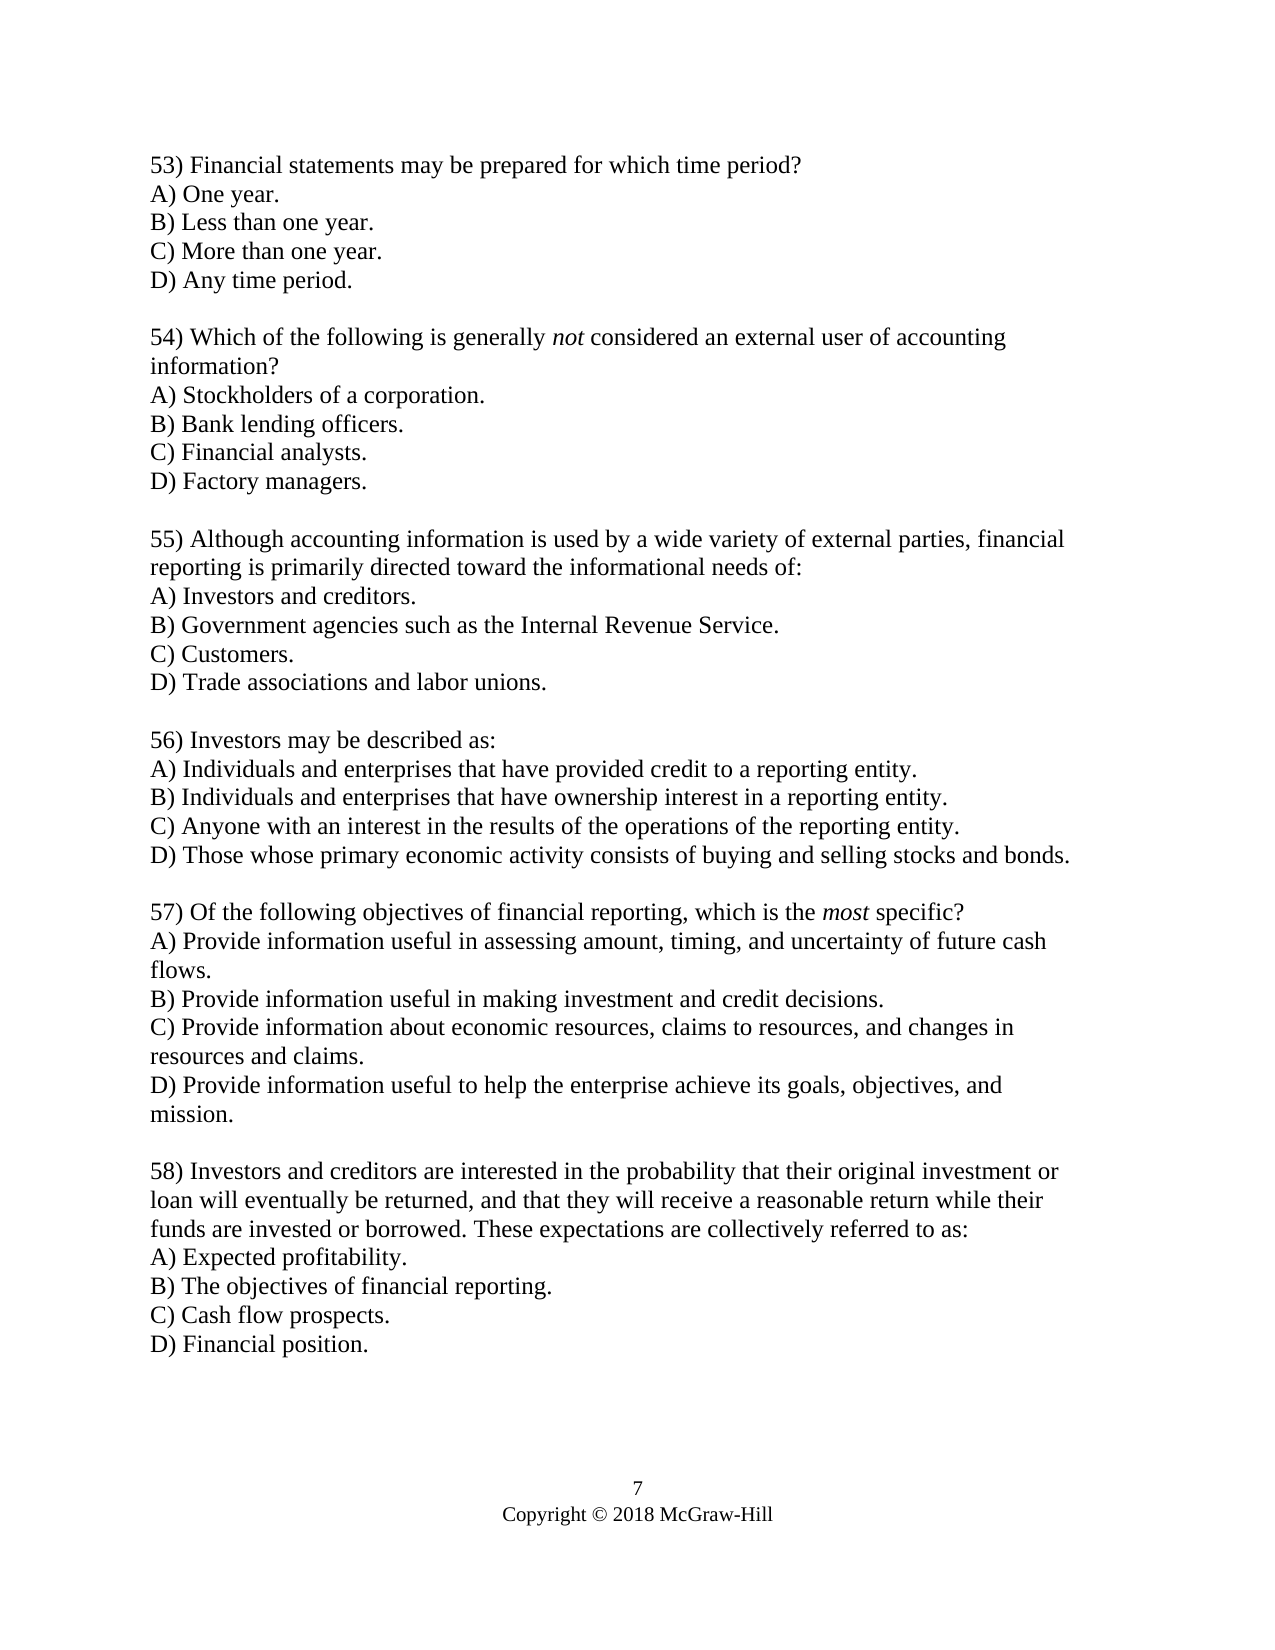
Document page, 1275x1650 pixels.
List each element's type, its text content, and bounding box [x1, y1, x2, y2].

text B) Provide information useful in making investment and credit decisions. [150, 984, 1087, 1012]
text 58) Investors and creditors are interested in the probability that their original investment or loan will eventually be returned, and that they will receive a reasonable return while their funds are invested or borrowed. These expectations are collectively referred to as: [150, 1156, 1087, 1242]
text A) One year. [150, 179, 1087, 207]
text 53) Financial statements may be prepared for which time period? [150, 150, 1087, 179]
text A) Individuals and enterprises that have provided credit to a reporting entity. [150, 754, 1087, 782]
text C) More than one year. [150, 236, 1087, 265]
text A) Stockholders of a corporation. [150, 380, 1087, 409]
text 54) Which of the following is generally not considered an external user of accounting information? [150, 322, 1087, 380]
text B) Government agencies such as the Internal Revenue Service. [150, 610, 1087, 639]
text C) Provide information about economic resources, claims to resources, and changes in resources and claims. [150, 1012, 1087, 1070]
text D) Provide information useful to help the enterprise achieve its goals, objectives, and mission. [150, 1070, 1087, 1127]
text A) Expected profitability. [150, 1242, 1087, 1271]
text C) Cash flow prospects. [150, 1300, 1087, 1329]
text D) Any time period. [150, 265, 1087, 294]
text 56) Investors may be described as: [150, 725, 1087, 754]
text B) Individuals and enterprises that have ownership interest in a reporting entity. [150, 782, 1087, 811]
text 57) Of the following objectives of financial reporting, which is the most specific? [150, 897, 1087, 926]
text C) Anyone with an interest in the results of the operations of the reporting entity. [150, 811, 1087, 840]
text C) Customers. [150, 639, 1087, 667]
text A) Provide information useful in assessing amount, timing, and uncertainty of future cash flows. [150, 926, 1087, 984]
text A) Investors and creditors. [150, 581, 1087, 610]
text 55) Although accounting information is used by a wide variety of external parties, financial reporting is primarily directed toward the informational needs of: [150, 524, 1087, 581]
text D) Those whose primary economic activity consists of buying and selling stocks and bonds. [150, 840, 1087, 869]
text B) Bank lending officers. [150, 409, 1087, 437]
text B) The objectives of financial reporting. [150, 1271, 1087, 1300]
text D) Financial position. [150, 1329, 1087, 1357]
text C) Financial analysts. [150, 437, 1087, 466]
text B) Less than one year. [150, 207, 1087, 236]
text D) Trade associations and labor unions. [150, 667, 1087, 696]
text D) Factory managers. [150, 466, 1087, 495]
